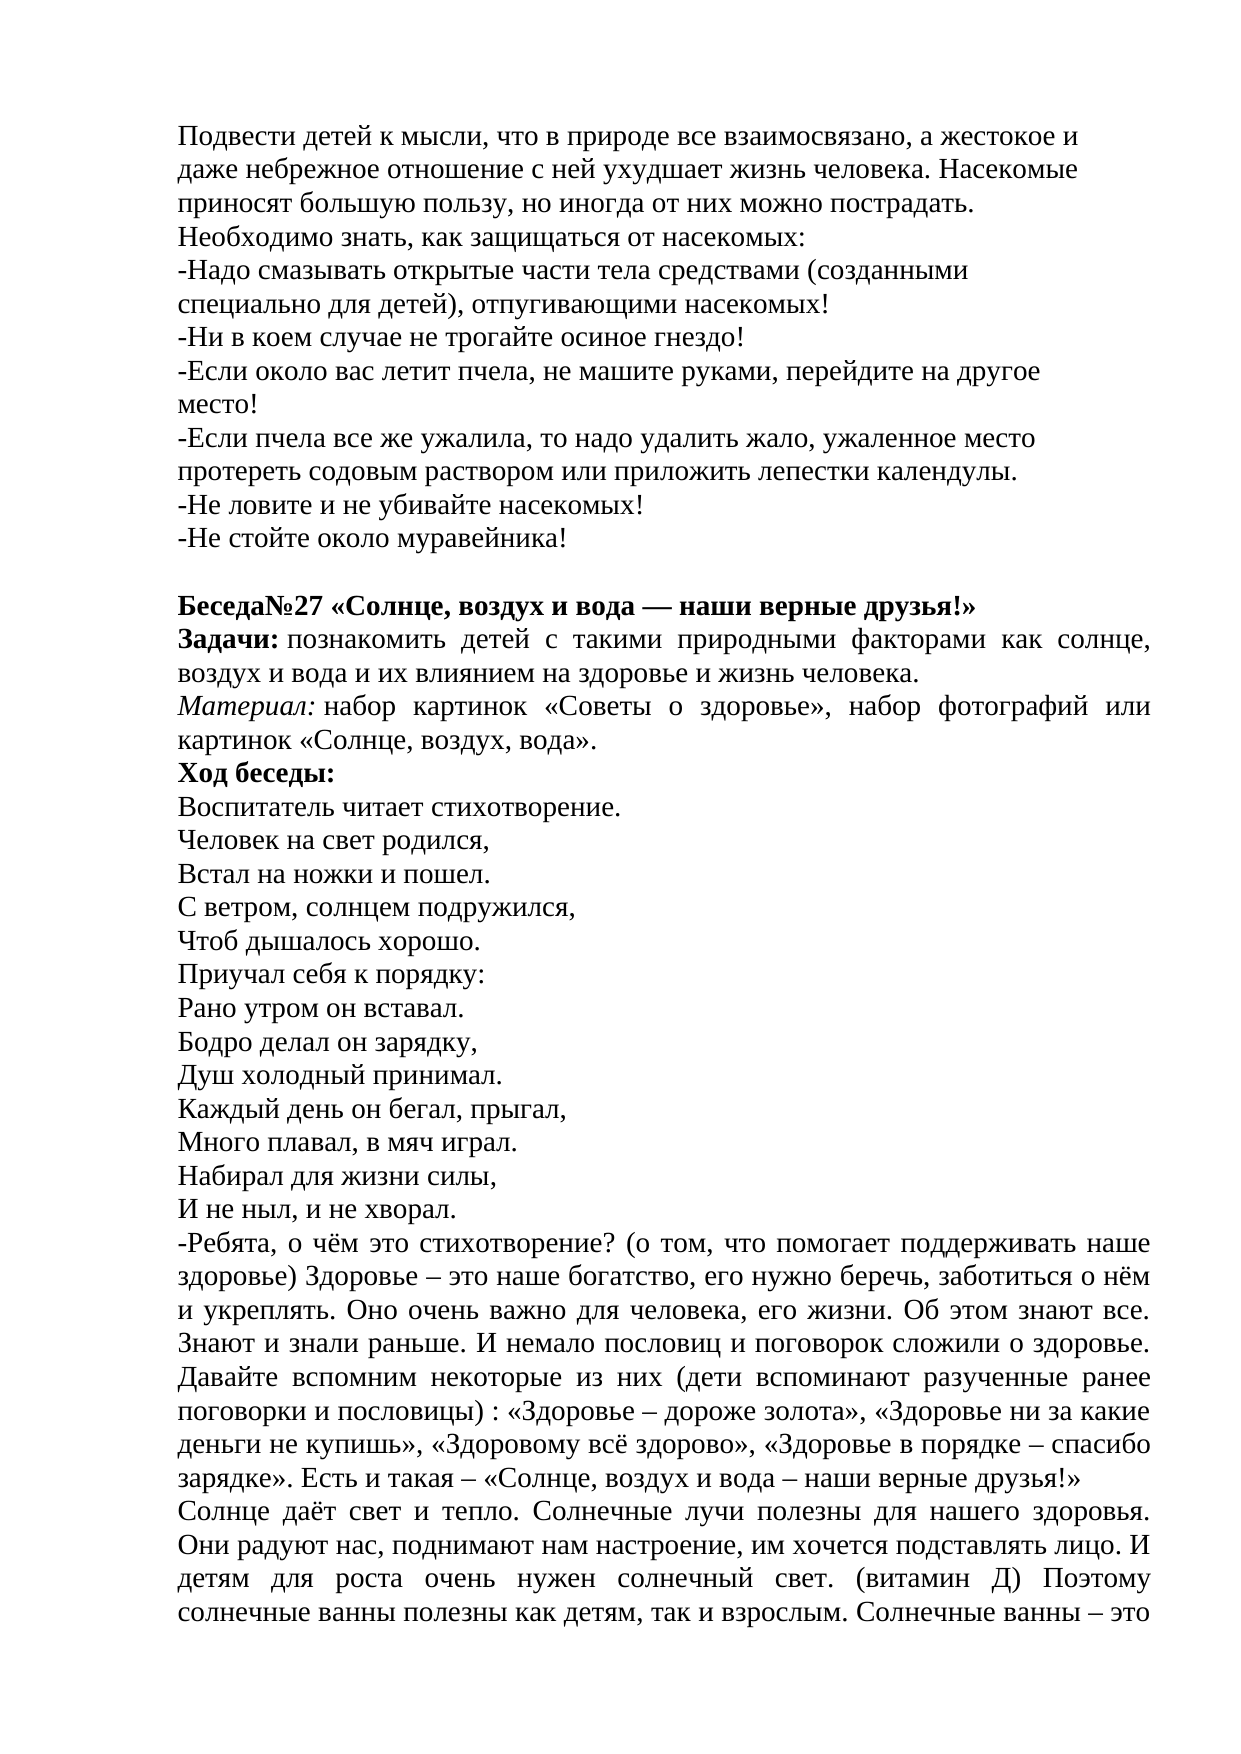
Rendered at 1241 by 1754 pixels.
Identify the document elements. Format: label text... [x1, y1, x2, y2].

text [177, 1493, 1152, 1627]
text -Не ловите и не убивайте насекомых! [177, 487, 1114, 521]
text Подвести детей к мысли, что в природе все взаимосвязано, а жестокое и даже небрежное отношение с ней ухудшает жизнь человека. Насекомые приносят большую пользу, но иногда от них можно пострадать. [177, 118, 1114, 219]
text Ход беседы: Воспитатель читает стихотворение. Человек на свет родился, Встал на ножки и пошел. С ветром, солнцем подружился, Чтоб дышалось хорошо. Приучал себя к порядку: Рано утром он вставал. Бодро делал он зарядку, Душ холодный принимал. Каждый день он бегал, прыгал, Много плавал, в мяч играл. Набирал для жизни силы, И не ныл, и не хворал. [177, 755, 1152, 1225]
text -Если около вас летит пчела, не машите руками, перейдите на другое место! [177, 353, 1114, 420]
text -Если пчела все же ужалила, то надо удалить жало, ужаленное место протереть содовым раствором или приложить лепестки календулы. [177, 420, 1114, 487]
text -Не стойте около муравейника! [177, 521, 1114, 554]
text -Ребята, о чём это стихотворение? (о том, что помогает поддерживать наше здоровье) Здоровье – это наше богатство, его нужно беречь, заботиться о нём и укреплять. Оно очень важно для человека, его жизни. Об этом знают все. Знают и знали раньше. И немало пословиц и поговорок сложили о здоровье. Давайте вспомним некоторые из них (дети вспоминают разученные ранее поговорки и пословицы) : «Здоровье – дороже золота», «Здоровье ни за какие деньги не купишь», «Здоровому всё здорово», «Здоровье в порядке – спасибо зарядке». Есть и такая – «Солнце, воздух и вода – наши верные друзья!» [177, 1225, 1152, 1493]
text Материал: набор картинок «Советы о здоровье», набор фотографий или картинок «Солнце, воздух, вода». [177, 688, 1152, 755]
text -Надо смазывать открытые части тела средствами (созданными специально для детей), отпугивающими насекомых! [177, 252, 1114, 319]
text Беседа№27 «Солнце, воздух и вода — наши верные друзья!» [177, 588, 1152, 621]
text Задачи: познакомить детей с такими природными факторами как солнце, воздух и вода и их влиянием на здоровье и жизнь человека. [177, 621, 1152, 688]
text -Ни в коем случае не трогайте осиное гнездо! [177, 319, 1114, 353]
text Необходимо знать, как защищаться от насекомых: [177, 219, 1114, 252]
